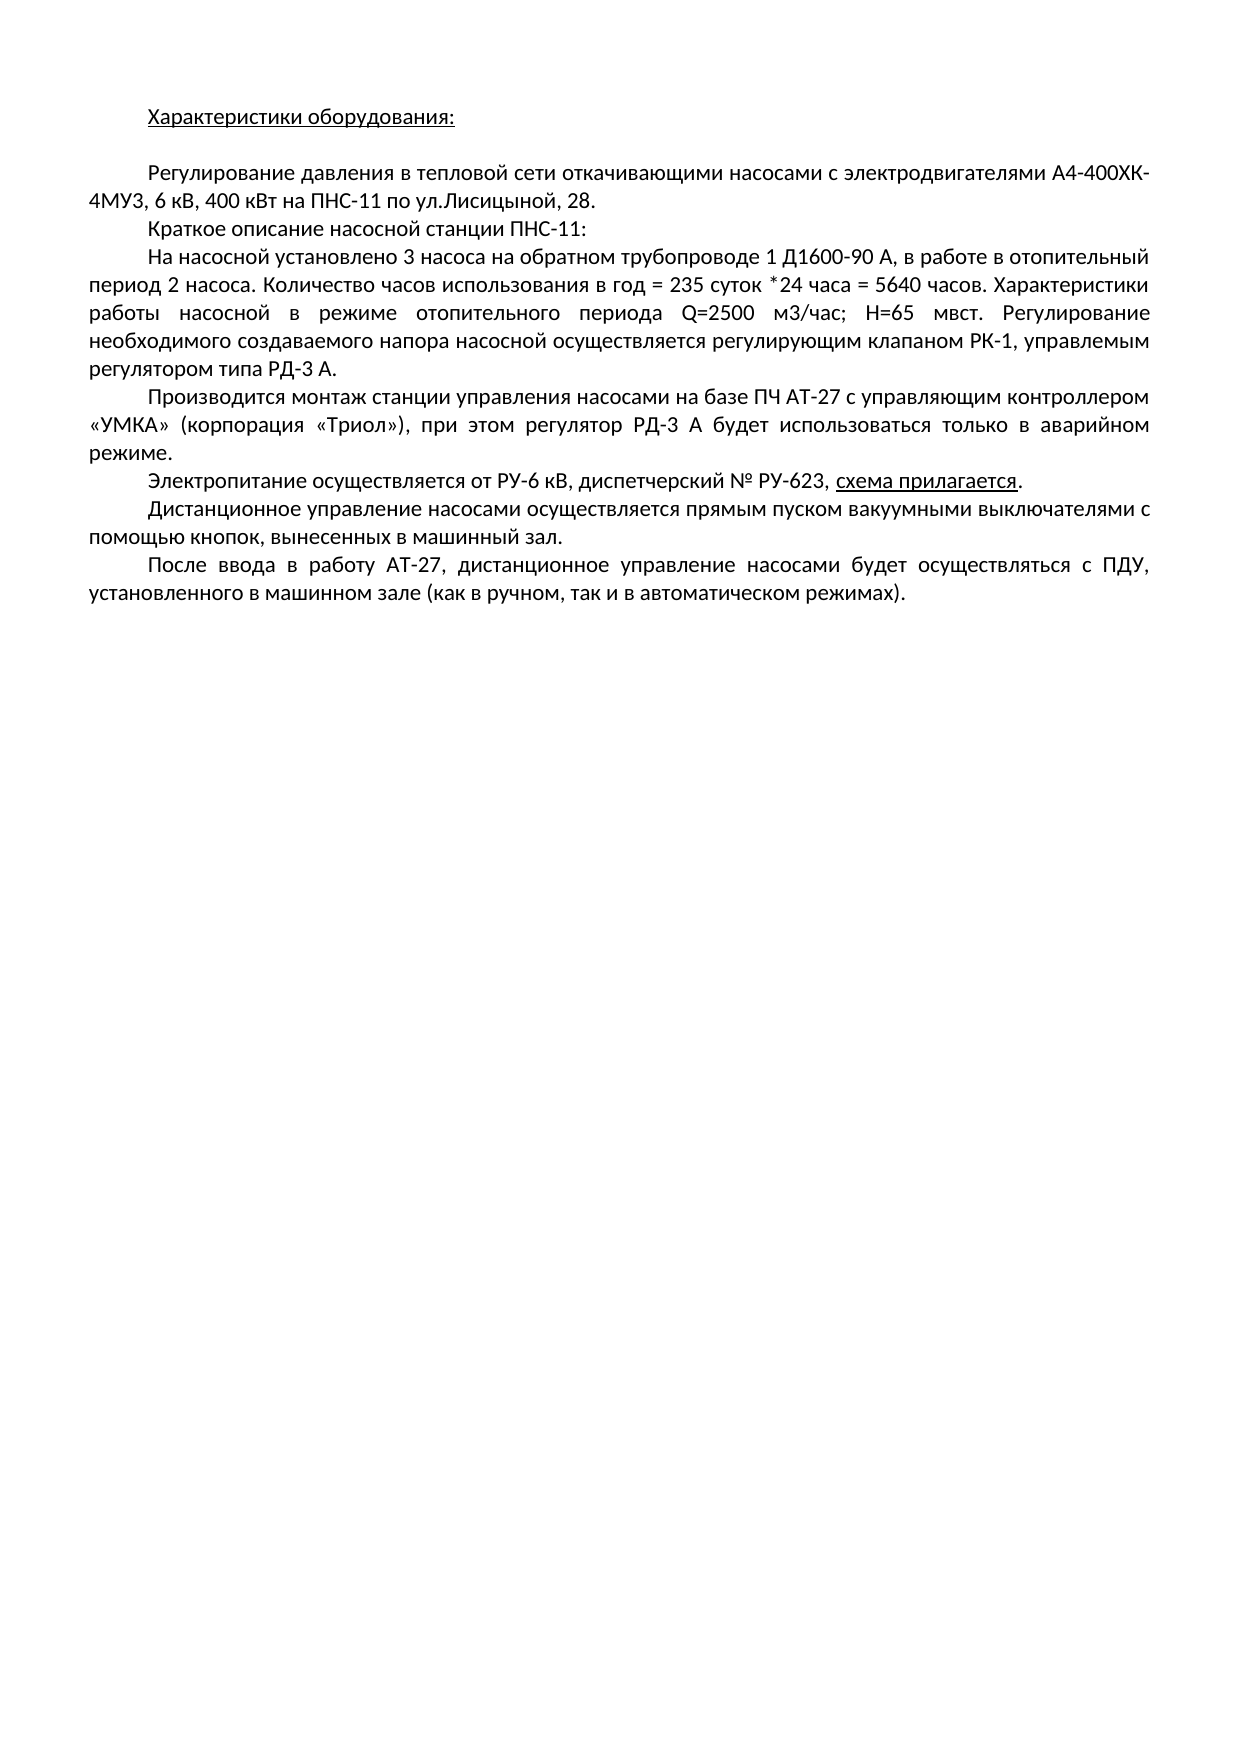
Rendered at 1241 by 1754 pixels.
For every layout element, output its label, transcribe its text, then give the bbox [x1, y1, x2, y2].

text Дистанционное управление насосами осуществляется прямым пуском вакуумными выключателями с помощью кнопок, вынесенных в машинный зал. [89, 494, 1152, 550]
text Регулирование давления в тепловой сети откачивающими насосами с электродвигателями А4-400ХК-4МУ3, 6 кВ, 400 кВт на ПНС-11 по ул.Лисицыной, 28. [89, 158, 1152, 214]
text Производится монтаж станции управления насосами на базе ПЧ АТ-27 с управляющим контроллером «УМКА» (корпорация «Триол»), при этом регулятор РД-3 А будет использоваться только в аварийном режиме. [89, 382, 1152, 466]
text Краткое описание насосной станции ПНС-11: [89, 214, 1152, 242]
text На насосной установлено 3 насоса на обратном трубопроводе 1 Д1600-90 А, в работе в отопительный период 2 насоса. Количество часов использования в год = 235 суток *24 часа = 5640 часов. Характеристики работы насосной в режиме отопительного периода Q=2500 м3/час; Н=65 мвст. Регулирование необходимого создаваемого напора насосной осуществляется регулирующим клапаном РК-1, управлемым регулятором типа РД-3 А. [89, 242, 1152, 382]
text После ввода в работу АТ-27, дистанционное управление насосами будет осуществляться с ПДУ, установленного в машинном зале (как в ручном, так и в автоматическом режимах). [89, 550, 1152, 606]
text Характеристики оборудования: [89, 102, 1152, 130]
text Электропитание осуществляется от РУ-6 кВ, диспетчерский № РУ-623, схема прилагается. [89, 466, 1152, 494]
